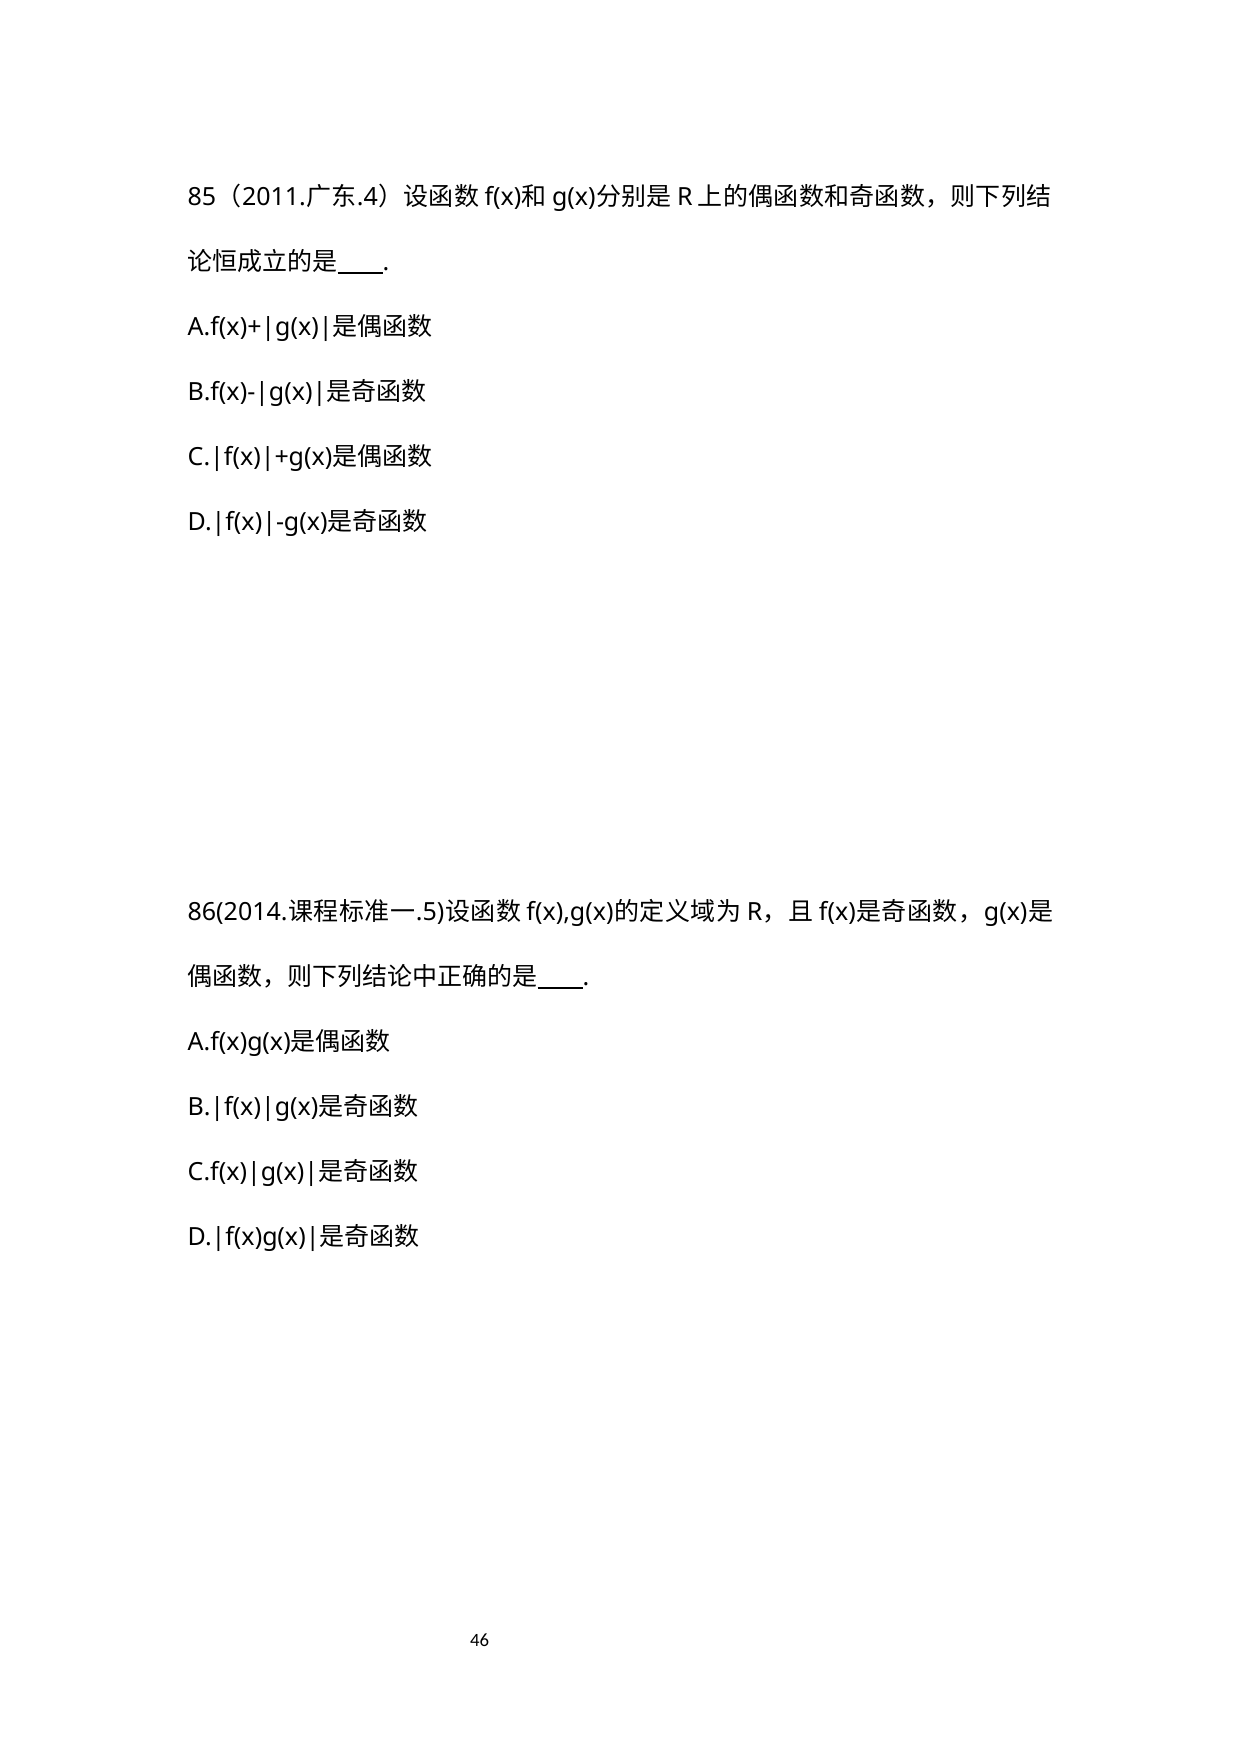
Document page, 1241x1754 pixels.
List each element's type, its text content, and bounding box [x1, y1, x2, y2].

list 85（2011.广东.4）设函数f(x)和g(x)分别是R上的偶函数和奇函数，则下列结论恒成立的是 . [187, 162, 1053, 292]
list |f(x)|g(x)是奇函数 [187, 1072, 1053, 1137]
list f(x)+|g(x)|是偶函数 [187, 292, 1053, 357]
list |f(x)|+g(x)是偶函数 [187, 422, 1053, 487]
list |f(x)|-g(x)是奇函数 [187, 487, 1053, 552]
list 86(2014.课程标准一.5)设函数f(x),g(x)的定义域为R，且f(x)是奇函数，g(x)是偶函数，则下列结论中正确的是 . [187, 877, 1053, 1007]
list f(x)|g(x)|是奇函数 [187, 1137, 1053, 1202]
list f(x)g(x)是偶函数 [187, 1007, 1053, 1072]
list |f(x)g(x)|是奇函数 [187, 1202, 1053, 1267]
list f(x)-|g(x)|是奇函数 [187, 357, 1053, 422]
